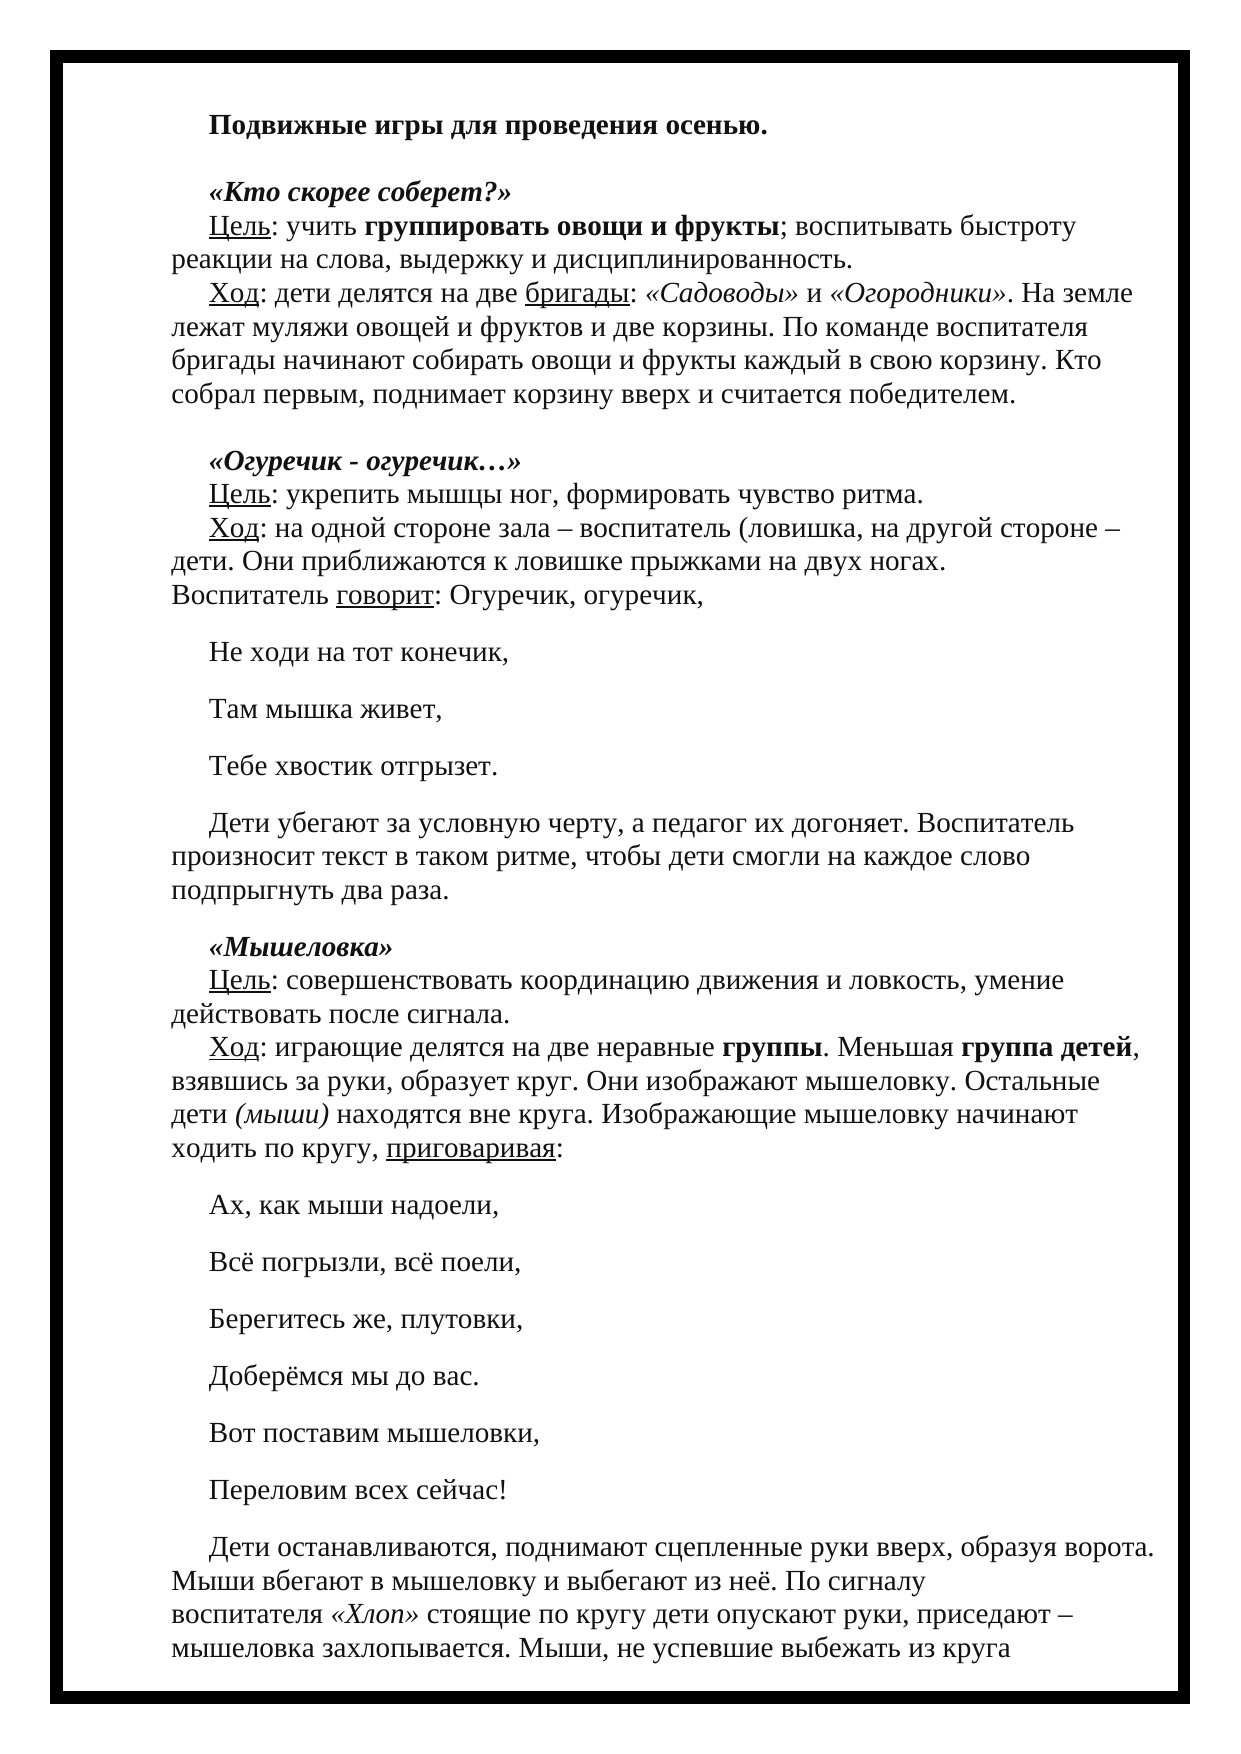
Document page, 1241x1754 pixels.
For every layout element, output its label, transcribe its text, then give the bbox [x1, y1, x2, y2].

text Тебе хвостик отгрызет. [171, 748, 1165, 781]
text Там мышка живет, [171, 691, 1165, 724]
text Ход: на одной стороне зала – воспитатель (ловишка, на другой стороне – дети. Они приближаются к ловишке прыжками на двух ногах. Воспитатель говорит: Огуречик, огуречик, [171, 510, 1165, 611]
text Не ходи на тот конечик, [171, 634, 1165, 667]
text Берегитесь же, плутовки, [171, 1301, 1165, 1335]
text «Кто скорее соберет?» [171, 174, 1165, 208]
text Вот поставим мышеловки, [171, 1415, 1165, 1449]
text Дети убегают за условную черту, а педагог их догоняет. Воспитатель произносит текст в таком ритме, чтобы дети смогли на каждое слово подпрыгнуть два раза. [171, 805, 1165, 906]
text «Огуречик - огуречик…» [171, 443, 1165, 476]
text Цель: учить группировать овощи и фрукты; воспитывать быстроту реакции на слова, выдержку и дисциплинированность. [171, 208, 1165, 275]
text Всё погрызли, всё поели, [171, 1244, 1165, 1278]
text Ах, как мыши надоели, [171, 1187, 1165, 1221]
text Цель: укрепить мышцы ног, формировать чувство ритма. [171, 476, 1165, 510]
text Цель: совершенствовать координацию движения и ловкость, умение действовать после сигнала. [171, 962, 1165, 1029]
text Переловим всех сейчас! [171, 1472, 1165, 1506]
text Ход: играющие делятся на две неравные группы. Меньшая группа детей, взявшись за руки, образует круг. Они изображают мышеловку. Остальные дети (мыши) находятся вне круга. Изображающие мышеловку начинают ходить по кругу, приговаривая: [171, 1029, 1165, 1164]
text Подвижные игры для проведения осенью. [171, 107, 1165, 141]
text «Мышеловка» [171, 929, 1165, 962]
text Ход: дети делятся на две бригады: «Садоводы» и «Огородники». На земле лежат муляжи овощей и фруктов и две корзины. По команде воспитателя бригады начинают собирать овощи и фрукты каждый в свою корзину. Кто собрал первым, поднимает корзину вверх и считается победителем. [171, 275, 1165, 409]
text Доберёмся мы до вас. [171, 1358, 1165, 1392]
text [171, 1529, 1165, 1663]
